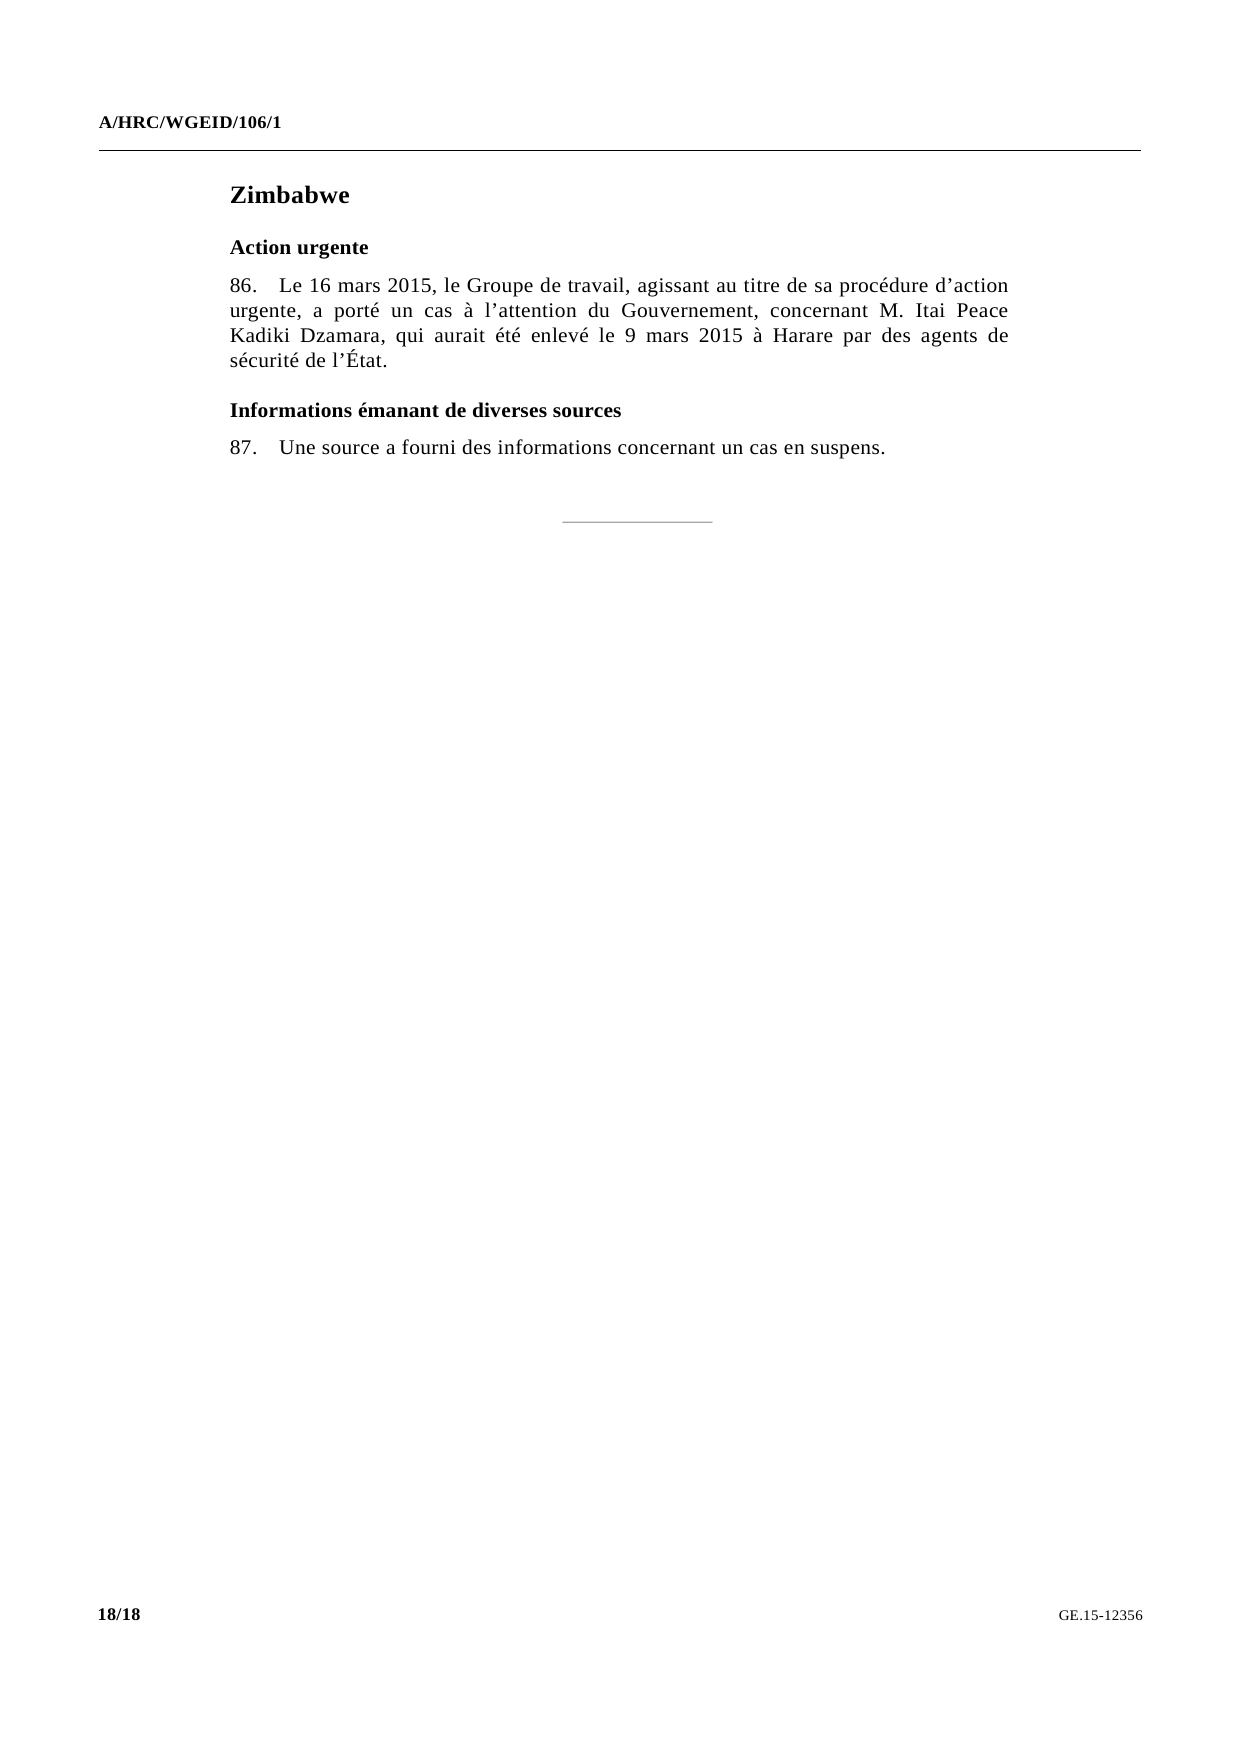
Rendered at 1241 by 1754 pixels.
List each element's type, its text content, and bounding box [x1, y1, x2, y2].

list Le 16 mars 2015, le Groupe de travail, agissant au titre de sa procédure d’action urgente, a porté un cas à l’attention du Gouvernement, concernant M. Itai Peace Kadiki Dzamara, qui aurait été enlevé le 9 mars 2015 à Harare par des agents de sécurité de l’État. [229, 272, 1011, 372]
list Une source a fourni des informations concernant un cas en suspens. [229, 434, 1011, 459]
text Informations émanant de diverses sources [97, 397, 1011, 422]
text Action urgente [97, 234, 1011, 259]
text Zimbabwe [97, 181, 1011, 209]
